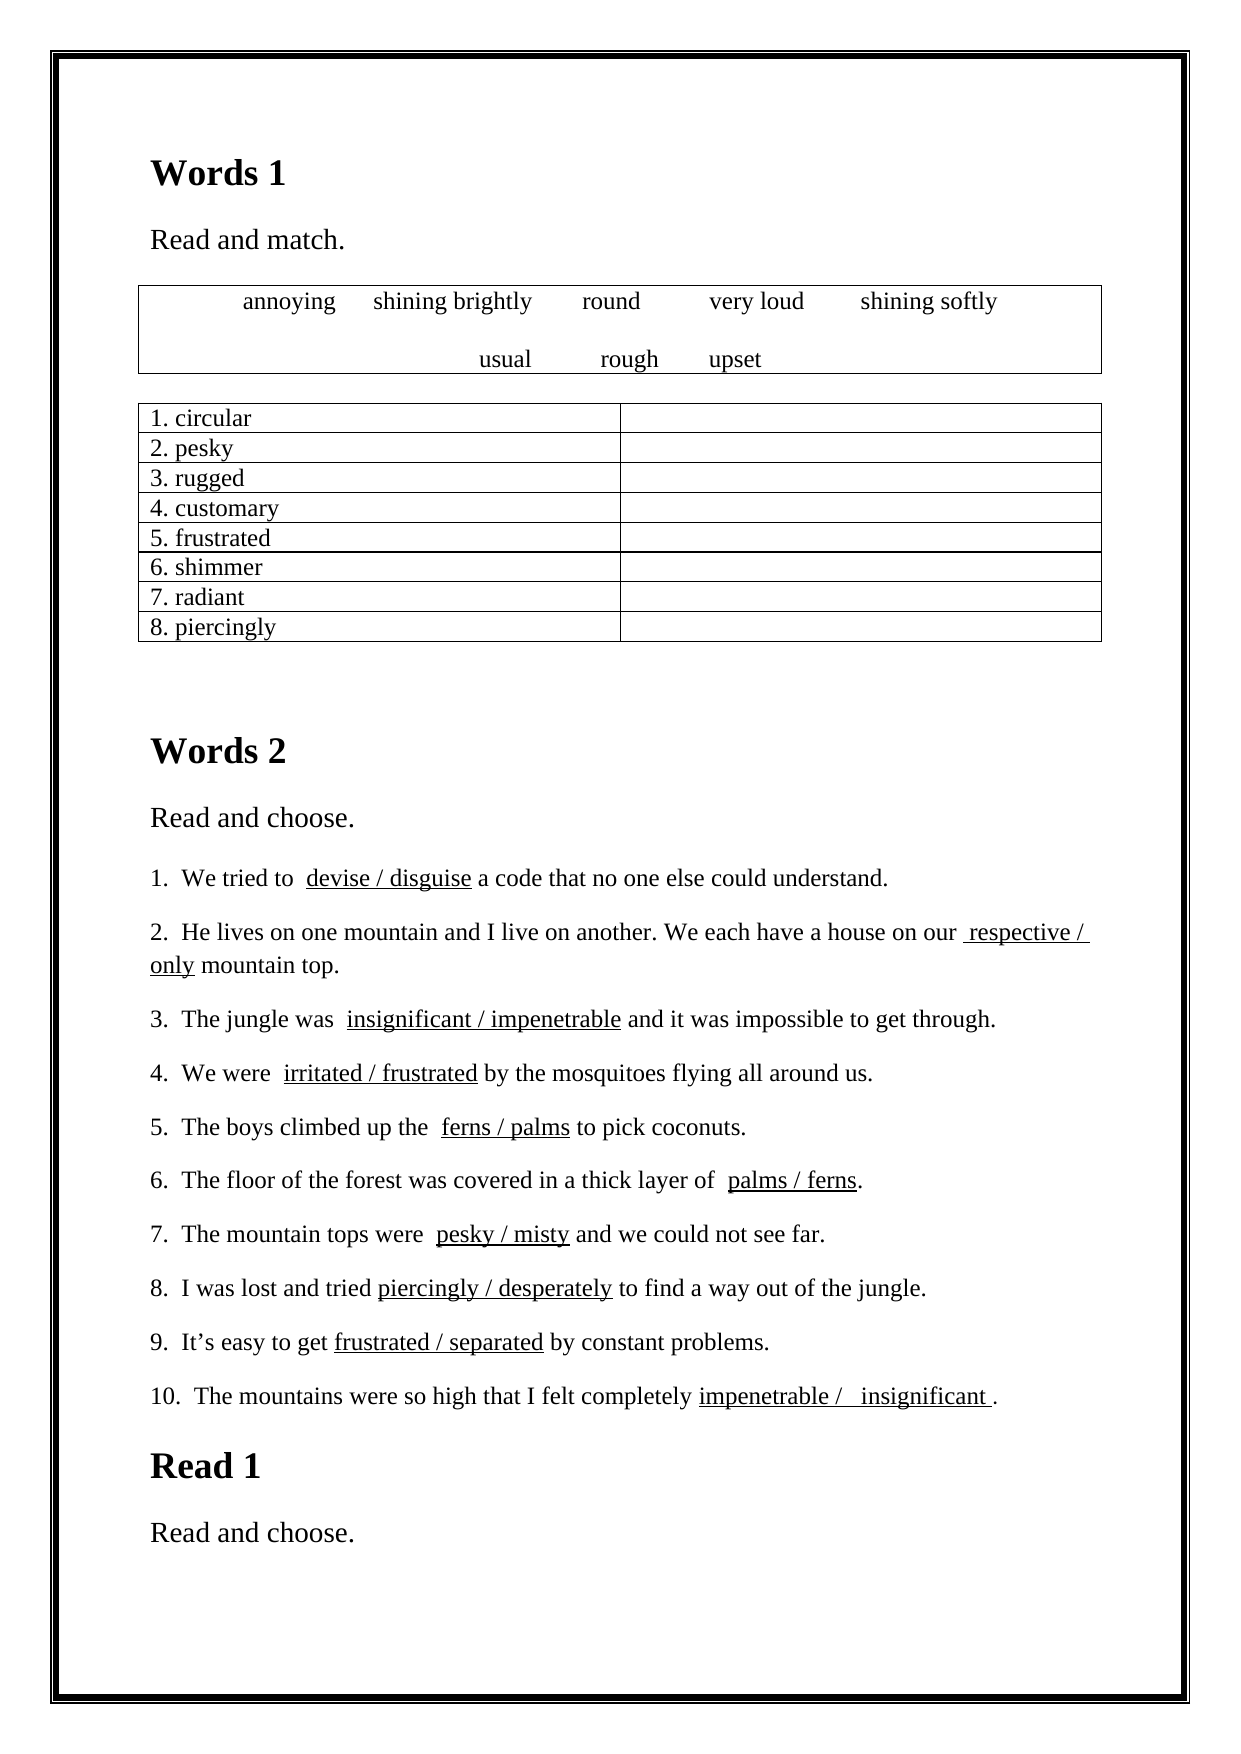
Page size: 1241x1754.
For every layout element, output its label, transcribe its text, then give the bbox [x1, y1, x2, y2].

table_cell 5. frustrated [139, 523, 620, 551]
text 7. The mountain tops were pesky / misty and we could not see far. [150, 1219, 1090, 1248]
text Read and choose. [150, 1516, 1090, 1549]
text 2. He lives on one mountain and I live on another. We each have a house on our respective / only mountain top. [150, 917, 1090, 979]
table_cell [621, 582, 1101, 611]
table_cell 4. customary [139, 493, 620, 522]
text 5. The boys climbed up the ferns / palms to pick coconuts. [150, 1112, 1090, 1140]
table_cell 2. pesky [139, 433, 620, 462]
table_cell 6. shimmer [139, 553, 620, 581]
text Read 1 [150, 1443, 1090, 1486]
text 9. It’s easy to get frustrated / separated by constant problems. [150, 1327, 1090, 1356]
table_cell [621, 553, 1101, 581]
table_cell 3. rugged [139, 463, 620, 492]
text 10. The mountains were so high that I felt completely impenetrable / insignificant . [150, 1381, 1090, 1410]
text Words 1 [150, 150, 1090, 193]
table_cell [621, 463, 1101, 492]
table_header annoying shining brightly round very loud shining softly usual rough upset [139, 286, 1101, 373]
table_cell [621, 493, 1101, 522]
text 4. We were irritated / frustrated by the mosquitoes flying all around us. [150, 1058, 1090, 1086]
text 8. I was lost and tried piercingly / desperately to find a way out of the jungle. [150, 1273, 1090, 1302]
table_header [621, 404, 1101, 432]
text Read and choose. [150, 800, 1090, 834]
text 1. We tried to devise / disguise a code that no one else could understand. [150, 863, 1090, 892]
text 6. The floor of the forest was covered in a thick layer of palms / ferns. [150, 1165, 1090, 1194]
text 3. The jungle was insignificant / impenetrable and it was impossible to get through. [150, 1004, 1090, 1033]
table_cell 7. radiant [139, 582, 620, 611]
text Read and match. [150, 222, 1090, 256]
table_cell [621, 433, 1101, 462]
table_cell [621, 523, 1101, 551]
text Words 2 [150, 728, 1090, 771]
table_header 1. circular [139, 404, 620, 432]
table_cell 8. piercingly [139, 612, 620, 641]
table_cell [621, 612, 1101, 641]
